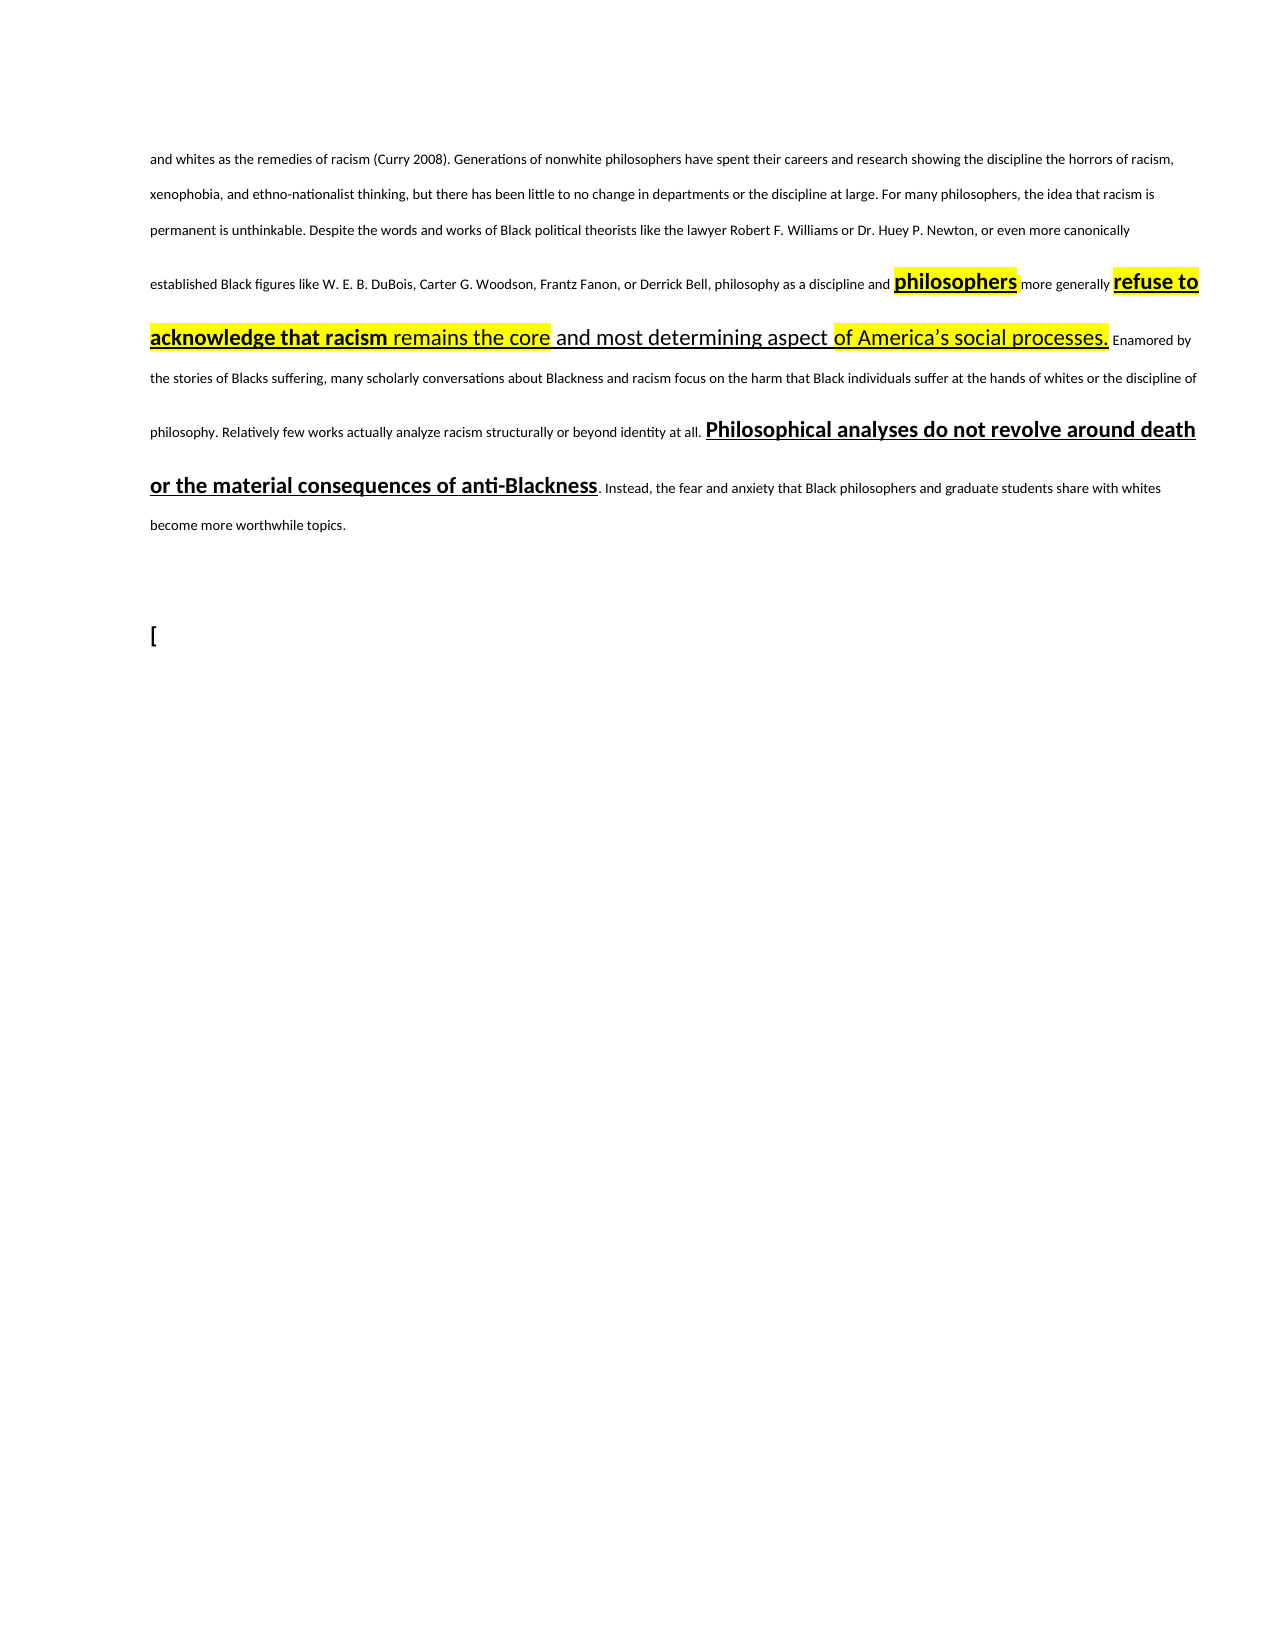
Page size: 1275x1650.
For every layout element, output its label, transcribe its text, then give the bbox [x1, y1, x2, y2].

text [150, 150, 1200, 534]
text [ [150, 621, 1200, 649]
